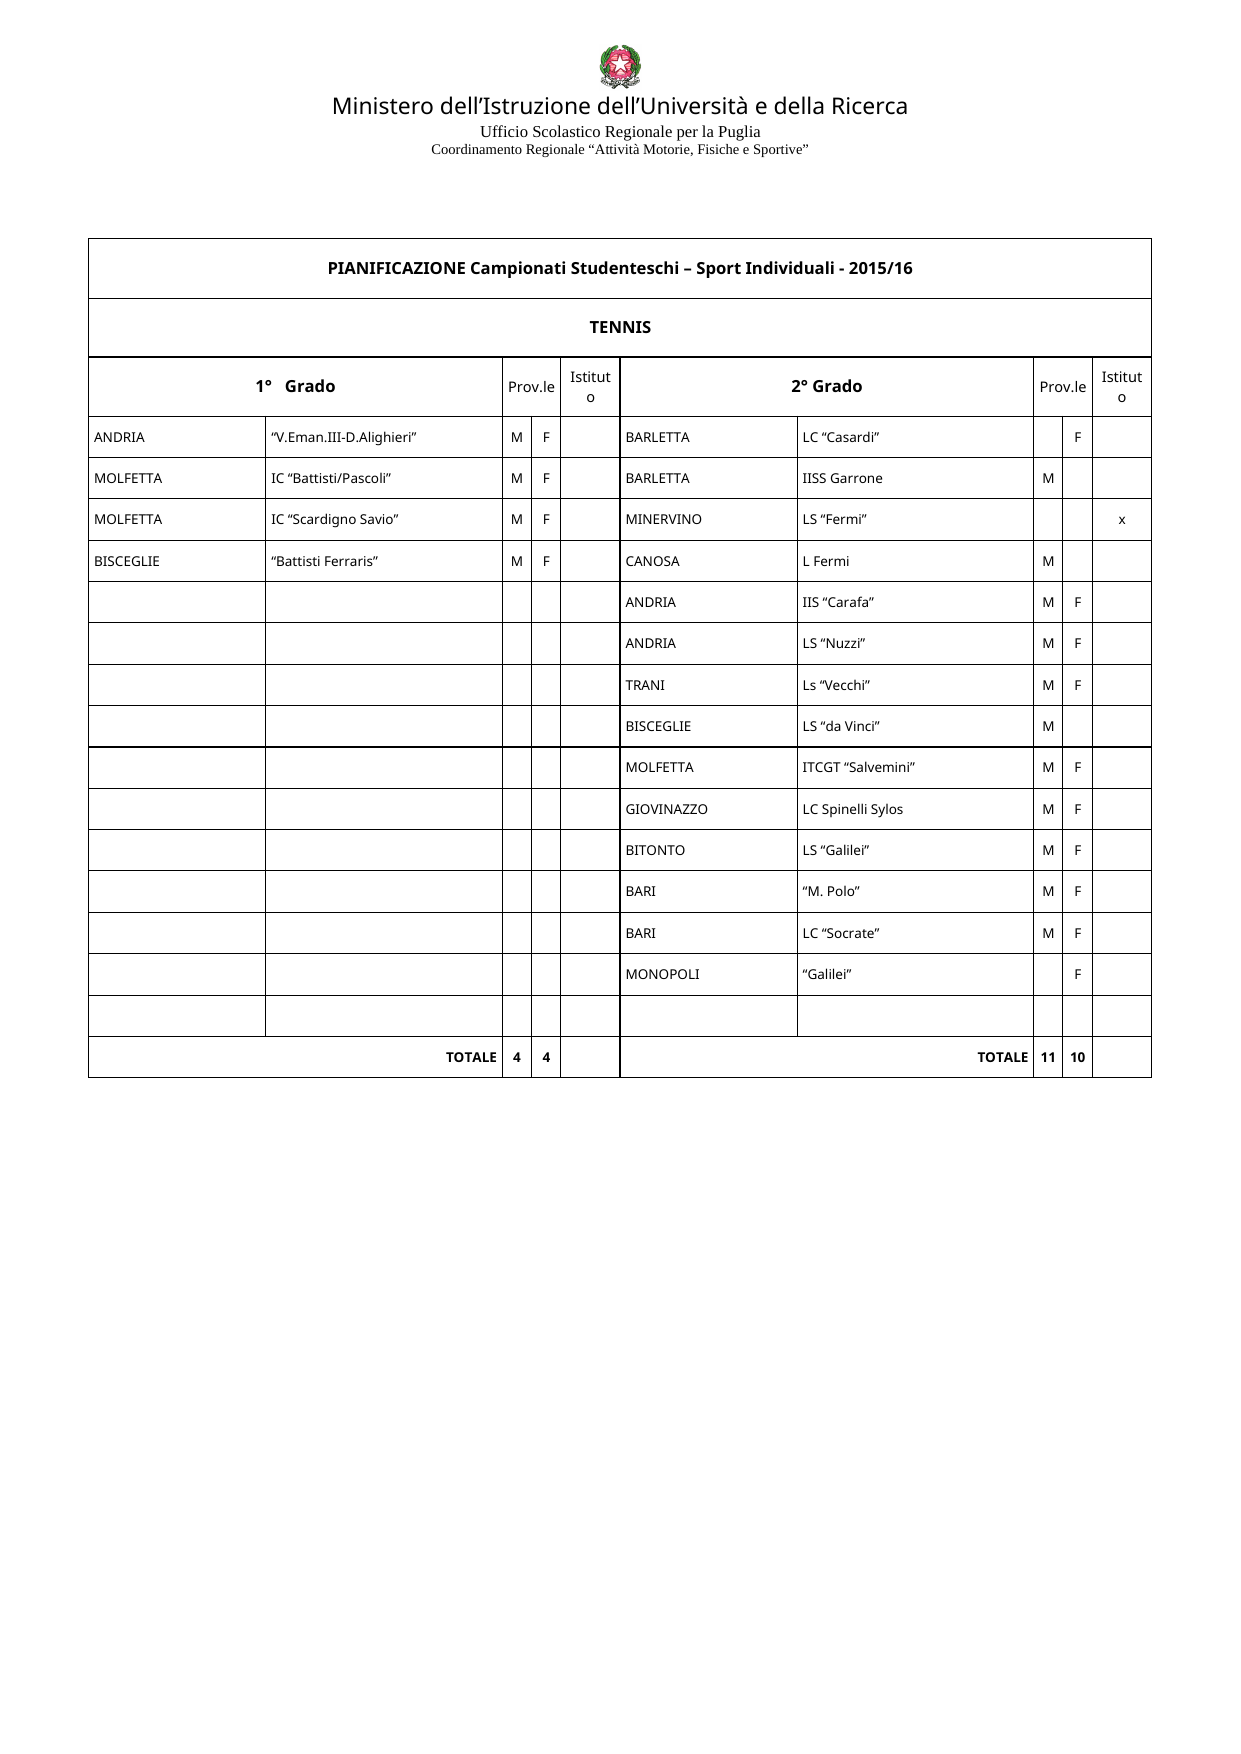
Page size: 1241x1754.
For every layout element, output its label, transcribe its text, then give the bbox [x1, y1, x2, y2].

table_cell Istituto [561, 358, 619, 416]
table_cell [1093, 417, 1151, 457]
table_cell [1063, 458, 1092, 498]
table_cell [89, 582, 265, 622]
table_cell [89, 623, 265, 664]
table_cell [503, 996, 531, 1036]
table_cell IIS “Carafa” [798, 582, 1033, 622]
table_cell M [1034, 748, 1062, 788]
table_cell [561, 748, 619, 788]
table_cell [532, 913, 560, 953]
table_cell [621, 996, 797, 1036]
table_cell [561, 954, 619, 994]
table_cell [503, 582, 531, 622]
table_cell [1093, 748, 1151, 788]
table_cell [532, 582, 560, 622]
table_cell [1093, 913, 1151, 953]
table_cell M [1034, 789, 1062, 829]
table_cell [503, 954, 531, 994]
table_cell [532, 830, 560, 870]
table_cell M [503, 458, 531, 498]
table_cell [561, 665, 619, 705]
table_cell [561, 541, 619, 581]
table_cell [561, 871, 619, 912]
table_cell [503, 871, 531, 912]
table_cell [89, 954, 265, 994]
table_cell [532, 665, 560, 705]
table_cell M [1034, 582, 1062, 622]
table_cell 10 [1063, 1037, 1092, 1077]
table_cell [532, 748, 560, 788]
table_cell M [1034, 665, 1062, 705]
table_cell [1093, 996, 1151, 1036]
table_cell [266, 748, 502, 788]
table_cell ANDRIA [89, 417, 265, 457]
table_cell [1063, 706, 1092, 746]
table_cell F [532, 417, 560, 457]
table_cell x [1093, 499, 1151, 539]
table_cell [89, 789, 265, 829]
table_cell [503, 789, 531, 829]
table_cell [89, 748, 265, 788]
table_cell F [1063, 913, 1092, 953]
table_cell Prov.le [1034, 358, 1092, 416]
table_cell BITONTO [621, 830, 797, 870]
table_cell [1093, 871, 1151, 912]
table_cell [532, 623, 560, 664]
table_cell [503, 623, 531, 664]
table_cell [561, 499, 619, 539]
table_cell [561, 417, 619, 457]
table_cell [532, 871, 560, 912]
table_cell BARLETTA [621, 417, 797, 457]
table_cell M [1034, 458, 1062, 498]
table_cell ANDRIA [621, 623, 797, 664]
table_cell F [532, 458, 560, 498]
table_cell [1093, 665, 1151, 705]
table_cell “Galilei” [798, 954, 1033, 994]
table_cell TRANI [621, 665, 797, 705]
table_cell ITCGT “Salvemini” [798, 748, 1033, 788]
table_cell 2° Grado [621, 358, 1033, 416]
table_cell [1093, 789, 1151, 829]
table_cell [266, 789, 502, 829]
table_cell F [1063, 582, 1092, 622]
table_cell [532, 954, 560, 994]
table_cell [798, 996, 1033, 1036]
table_cell F [1063, 623, 1092, 664]
table_cell MONOPOLI [621, 954, 797, 994]
table_cell Ls “Vecchi” [798, 665, 1033, 705]
table_cell [266, 582, 502, 622]
table_cell [1063, 541, 1092, 581]
table_cell M [1034, 623, 1062, 664]
table_cell [266, 913, 502, 953]
table_cell [1034, 499, 1062, 539]
table_cell “M. Polo” [798, 871, 1033, 912]
table_cell [503, 913, 531, 953]
table_cell IISS Garrone [798, 458, 1033, 498]
table_cell [561, 458, 619, 498]
table_cell BISCEGLIE [89, 541, 265, 581]
table_cell [266, 706, 502, 746]
table_cell [503, 706, 531, 746]
table_cell TENNIS [89, 299, 1151, 356]
table_cell [1093, 623, 1151, 664]
table_cell [89, 913, 265, 953]
table_cell [532, 789, 560, 829]
table_cell TOTALE [89, 1037, 502, 1077]
table_header PIANIFICAZIONE Campionati Studenteschi – Sport Individuali - 2015/16 [89, 239, 1151, 297]
table_cell [266, 623, 502, 664]
table_cell F [1063, 665, 1092, 705]
picture [598, 44, 642, 91]
table_cell [266, 954, 502, 994]
table_cell F [1063, 417, 1092, 457]
table_cell F [1063, 871, 1092, 912]
table_cell TOTALE [621, 1037, 1033, 1077]
table_cell IC “Scardigno Savio” [266, 499, 502, 539]
table_cell F [1063, 830, 1092, 870]
table_cell BARI [621, 913, 797, 953]
table_cell Istituto [1093, 358, 1151, 416]
table_cell [561, 1037, 619, 1077]
table_cell [561, 623, 619, 664]
table_cell [1093, 1037, 1151, 1077]
table_cell [1034, 954, 1062, 994]
table_cell [561, 913, 619, 953]
table_cell LS “Fermi” [798, 499, 1033, 539]
table_cell BARI [621, 871, 797, 912]
table_cell [1034, 996, 1062, 1036]
table_cell [561, 830, 619, 870]
table_cell [89, 665, 265, 705]
table_cell [266, 871, 502, 912]
table_cell CANOSA [621, 541, 797, 581]
table_cell [1093, 830, 1151, 870]
table_cell [561, 706, 619, 746]
table_cell ANDRIA [621, 582, 797, 622]
table_cell [561, 789, 619, 829]
table_cell [89, 830, 265, 870]
table_cell MOLFETTA [621, 748, 797, 788]
table_cell [89, 706, 265, 746]
table_cell F [1063, 954, 1092, 994]
table_cell M [1034, 541, 1062, 581]
table_cell F [532, 541, 560, 581]
table_cell GIOVINAZZO [621, 789, 797, 829]
table_cell F [532, 499, 560, 539]
table_cell [1093, 706, 1151, 746]
table_cell [1093, 458, 1151, 498]
table_cell BISCEGLIE [621, 706, 797, 746]
table_cell LS “Nuzzi” [798, 623, 1033, 664]
table_cell [266, 665, 502, 705]
table_cell [266, 830, 502, 870]
table_cell M [1034, 871, 1062, 912]
table_cell [503, 830, 531, 870]
table_cell [532, 996, 560, 1036]
table_cell [89, 996, 265, 1036]
table_cell [561, 996, 619, 1036]
table_cell “Battisti Ferraris” [266, 541, 502, 581]
table_cell [89, 871, 265, 912]
table_cell [561, 582, 619, 622]
table_cell M [503, 499, 531, 539]
table_cell [266, 996, 502, 1036]
table_cell M [503, 541, 531, 581]
table_cell 4 [503, 1037, 531, 1077]
table_cell [1063, 996, 1092, 1036]
table_cell MOLFETTA [89, 499, 265, 539]
table_cell “V.Eman.III-D.Alighieri” [266, 417, 502, 457]
table_cell [503, 748, 531, 788]
table_cell MOLFETTA [89, 458, 265, 498]
table_cell 11 [1034, 1037, 1062, 1077]
table_cell [1093, 582, 1151, 622]
table_cell [1093, 541, 1151, 581]
table_cell M [1034, 706, 1062, 746]
table_cell [503, 665, 531, 705]
table_cell LS “Galilei” [798, 830, 1033, 870]
table_cell M [1034, 830, 1062, 870]
table_cell M [1034, 913, 1062, 953]
table_cell L Fermi [798, 541, 1033, 581]
table_cell LS “da Vinci” [798, 706, 1033, 746]
table_cell [1093, 954, 1151, 994]
table_cell [532, 706, 560, 746]
table_cell LC Spinelli Sylos [798, 789, 1033, 829]
table_cell M [503, 417, 531, 457]
table_cell 4 [532, 1037, 560, 1077]
table_cell IC “Battisti/Pascoli” [266, 458, 502, 498]
table_cell LC “Socrate” [798, 913, 1033, 953]
table_cell F [1063, 789, 1092, 829]
table_cell BARLETTA [621, 458, 797, 498]
table_cell [1034, 417, 1062, 457]
table_cell LC “Casardi” [798, 417, 1033, 457]
table_cell Prov.le [503, 358, 560, 416]
table_cell MINERVINO [621, 499, 797, 539]
table_cell 1° Grado [89, 358, 502, 416]
table_cell [1063, 499, 1092, 539]
table_cell F [1063, 748, 1092, 788]
